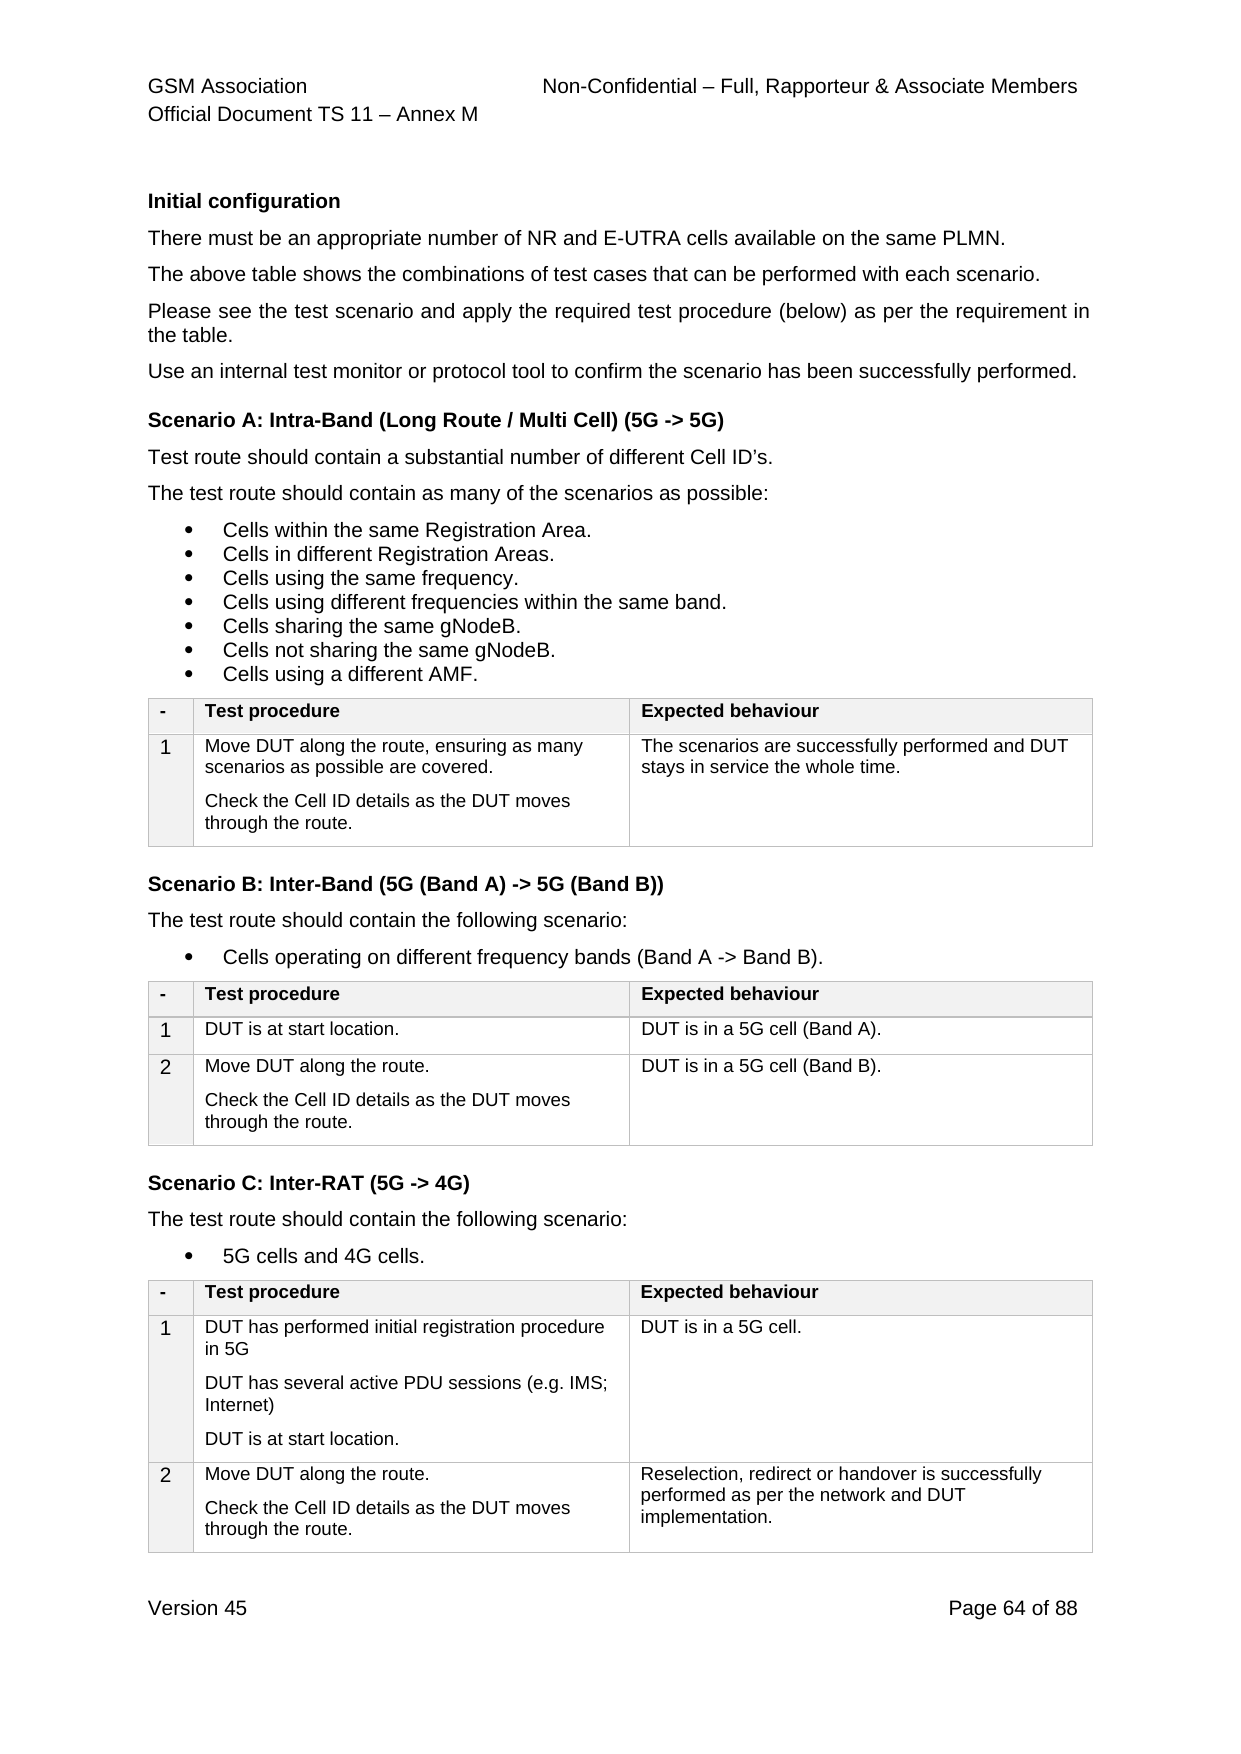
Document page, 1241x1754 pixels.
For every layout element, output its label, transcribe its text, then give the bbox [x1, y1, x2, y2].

list 5G cells and 4G cells. [185, 1243, 1092, 1268]
text There must be an appropriate number of NR and E-UTRA cells available on the same PLMN. [148, 226, 1092, 250]
text The above table shows the combinations of test cases that can be performed with each scenario. [148, 262, 1092, 286]
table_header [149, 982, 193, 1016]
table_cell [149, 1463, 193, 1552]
list Cells not sharing the same gNodeB. [185, 638, 1092, 662]
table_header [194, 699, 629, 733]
list Cells sharing the same gNodeB. [185, 614, 1092, 638]
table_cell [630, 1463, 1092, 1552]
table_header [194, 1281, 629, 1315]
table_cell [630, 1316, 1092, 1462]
subtitle Scenario A: Intra-Band (Long Route / Multi Cell) (5G -> 5G) [148, 408, 1092, 432]
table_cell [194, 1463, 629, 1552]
text The test route should contain the following scenario: [148, 908, 1092, 932]
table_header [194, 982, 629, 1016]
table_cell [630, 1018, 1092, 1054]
text The test route should contain as many of the scenarios as possible: [148, 481, 1092, 505]
subtitle Scenario C: Inter-RAT (5G -> 4G) [148, 1171, 1092, 1194]
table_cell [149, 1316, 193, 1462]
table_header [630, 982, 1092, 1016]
text Use an internal test monitor or protocol tool to confirm the scenario has been successfully performed. [148, 359, 1092, 383]
list Cells using different frequencies within the same band. [185, 589, 1092, 614]
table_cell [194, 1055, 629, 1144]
subtitle Scenario B: Inter-Band (5G (Band A) -> 5G (Band B)) [148, 872, 1092, 896]
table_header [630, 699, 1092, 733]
list Cells within the same Registration Area. [185, 517, 1092, 541]
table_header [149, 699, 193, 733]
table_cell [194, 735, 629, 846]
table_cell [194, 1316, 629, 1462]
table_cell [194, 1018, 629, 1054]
list Cells using a different AMF. [185, 662, 1092, 686]
list Cells using the same frequency. [185, 566, 1092, 589]
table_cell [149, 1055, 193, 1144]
text Please see the test scenario and apply the required test procedure (below) as per the requirement in the table. [148, 299, 1092, 347]
list Cells operating on different frequency bands (Band A -> Band B). [185, 945, 1092, 969]
text Initial configuration [148, 189, 1092, 213]
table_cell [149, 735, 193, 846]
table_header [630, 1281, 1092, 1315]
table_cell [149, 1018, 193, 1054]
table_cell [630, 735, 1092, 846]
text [148, 1207, 1092, 1231]
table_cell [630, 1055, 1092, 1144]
list Cells in different Registration Areas. [185, 541, 1092, 566]
text Test route should contain a substantial number of different Cell ID’s. [148, 444, 1092, 468]
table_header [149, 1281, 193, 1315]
